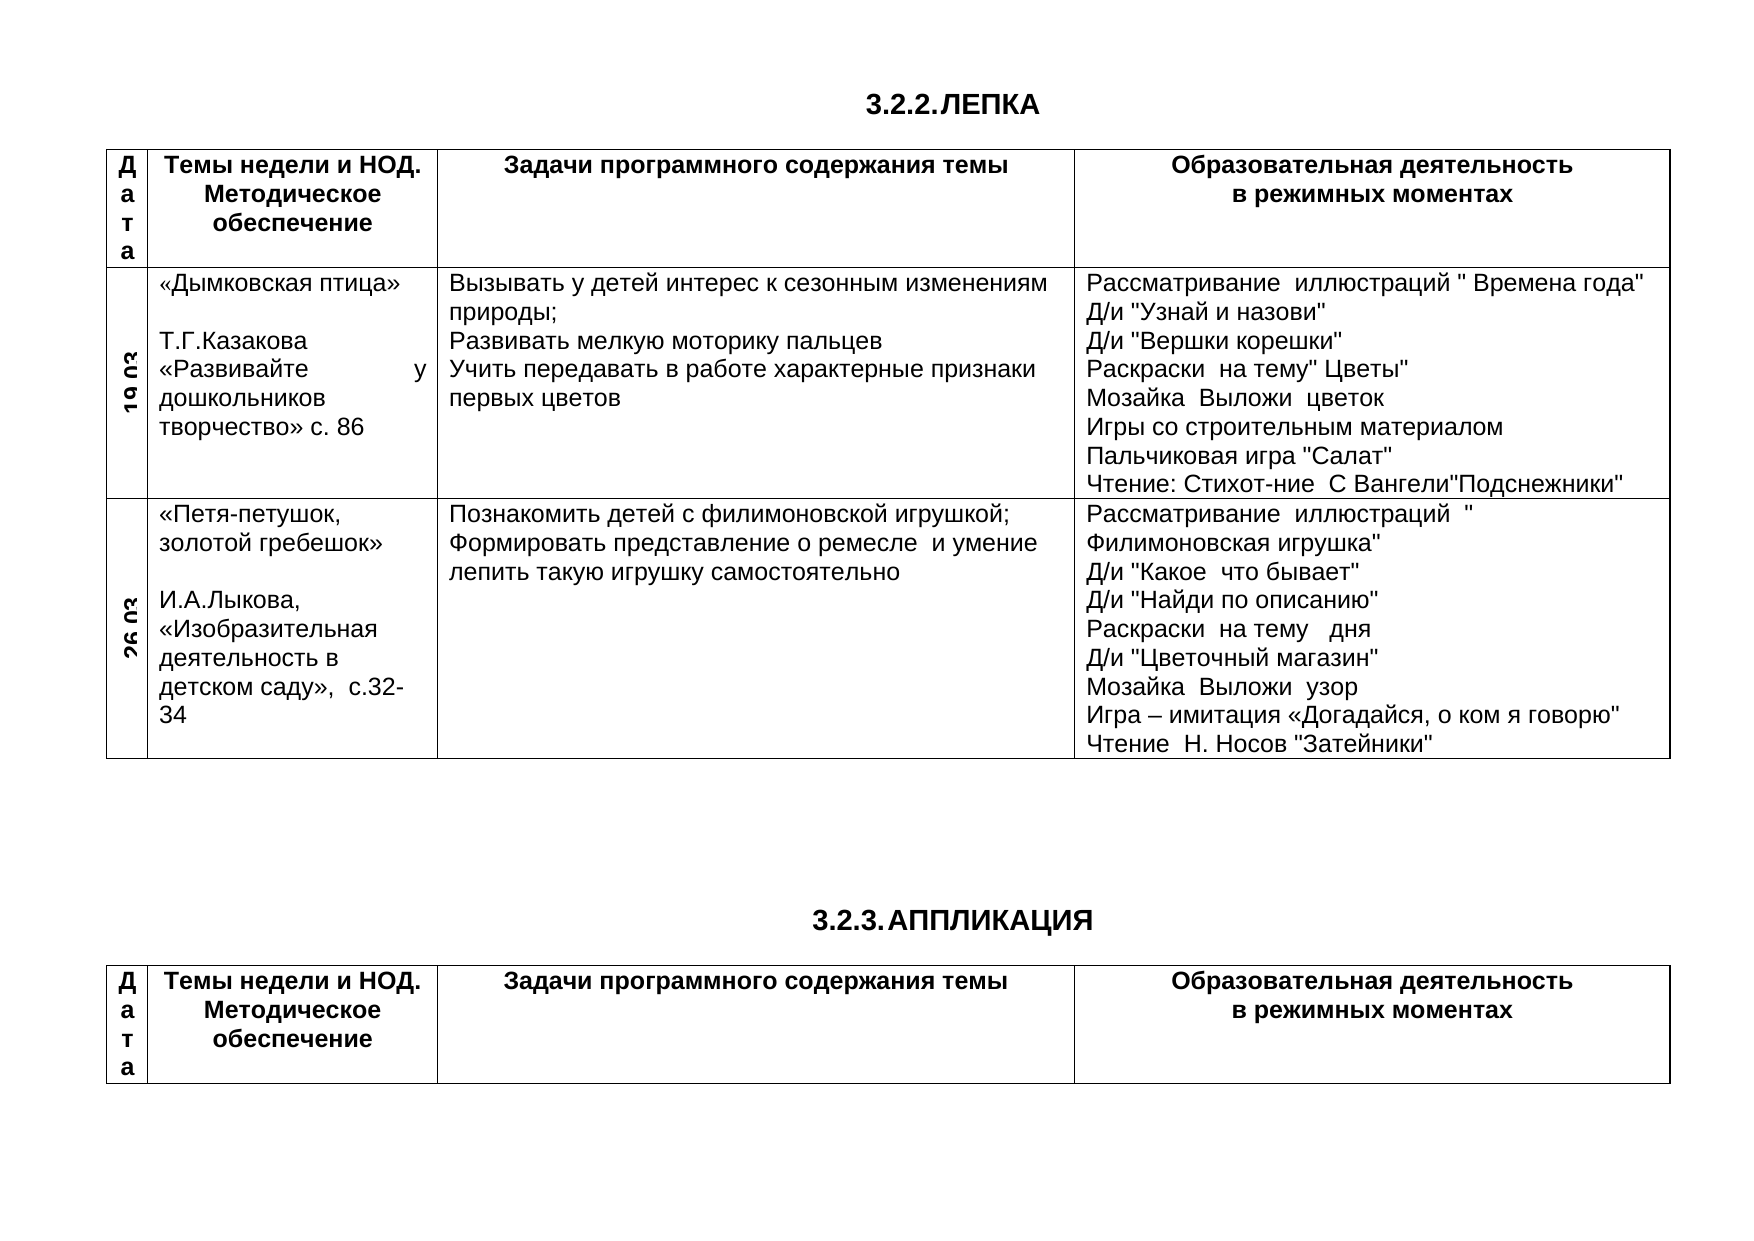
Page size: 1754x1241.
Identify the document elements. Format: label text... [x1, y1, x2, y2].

table_cell Вызывать у детей интерес к сезонным изменениям природы; Развивать мелкую моторику пальцев Учить передавать в работе характерные признаки первых цветов [438, 268, 1074, 498]
list ЛЕПКА [193, 87, 1713, 120]
table_cell 26.03 [107, 499, 147, 758]
table_cell «Дымковская птица» Т.Г.Казакова «Развивайте у дошкольников творчество» с. 86 [148, 268, 437, 498]
list АППЛИКАЦИЯ [193, 903, 1713, 936]
table_header Темы недели и НОД. Методическое обеспечение [148, 966, 437, 1083]
table_header Образовательная деятельность в режимных моментах [1075, 150, 1669, 267]
table_header Образовательная деятельность в режимных моментах [1075, 966, 1669, 1083]
table_header Дата [107, 966, 147, 1083]
table_cell Рассматривание иллюстраций " Времена года" Д/и "Узнай и назови" Д/и "Вершки корешки" Раскраски на тему" Цветы" Мозайка Выложи цветок Игры со строительным материалом Пальчиковая игра "Салат" Чтение: Стихот-ние С Вангели"Подснежники" [1075, 268, 1669, 498]
table_cell Рассматривание иллюстраций " Филимоновская игрушка" Д/и "Какое что бывает" Д/и "Найди по описанию" Раскраски на тему дня Д/и "Цветочный магазин" Мозайка Выложи узор Игра – имитация «Догадайся, о ком я говорю" Чтение Н. Носов "Затейники" [1075, 499, 1669, 758]
table_header Задачи программного содержания темы [438, 966, 1074, 1083]
table_cell «Петя-петушок, золотой гребешок» И.А.Лыкова, «Изобразительная деятельность в детском саду», с.32-34 [148, 499, 437, 758]
table_header Задачи программного содержания темы [438, 150, 1074, 267]
table_header Дата [107, 150, 147, 267]
table_cell 19.03 [107, 268, 147, 498]
table_cell Познакомить детей с филимоновской игрушкой; Формировать представление о ремесле и умение лепить такую игрушку самостоятельно [438, 499, 1074, 758]
table_header Темы недели и НОД. Методическое обеспечение [148, 150, 437, 267]
